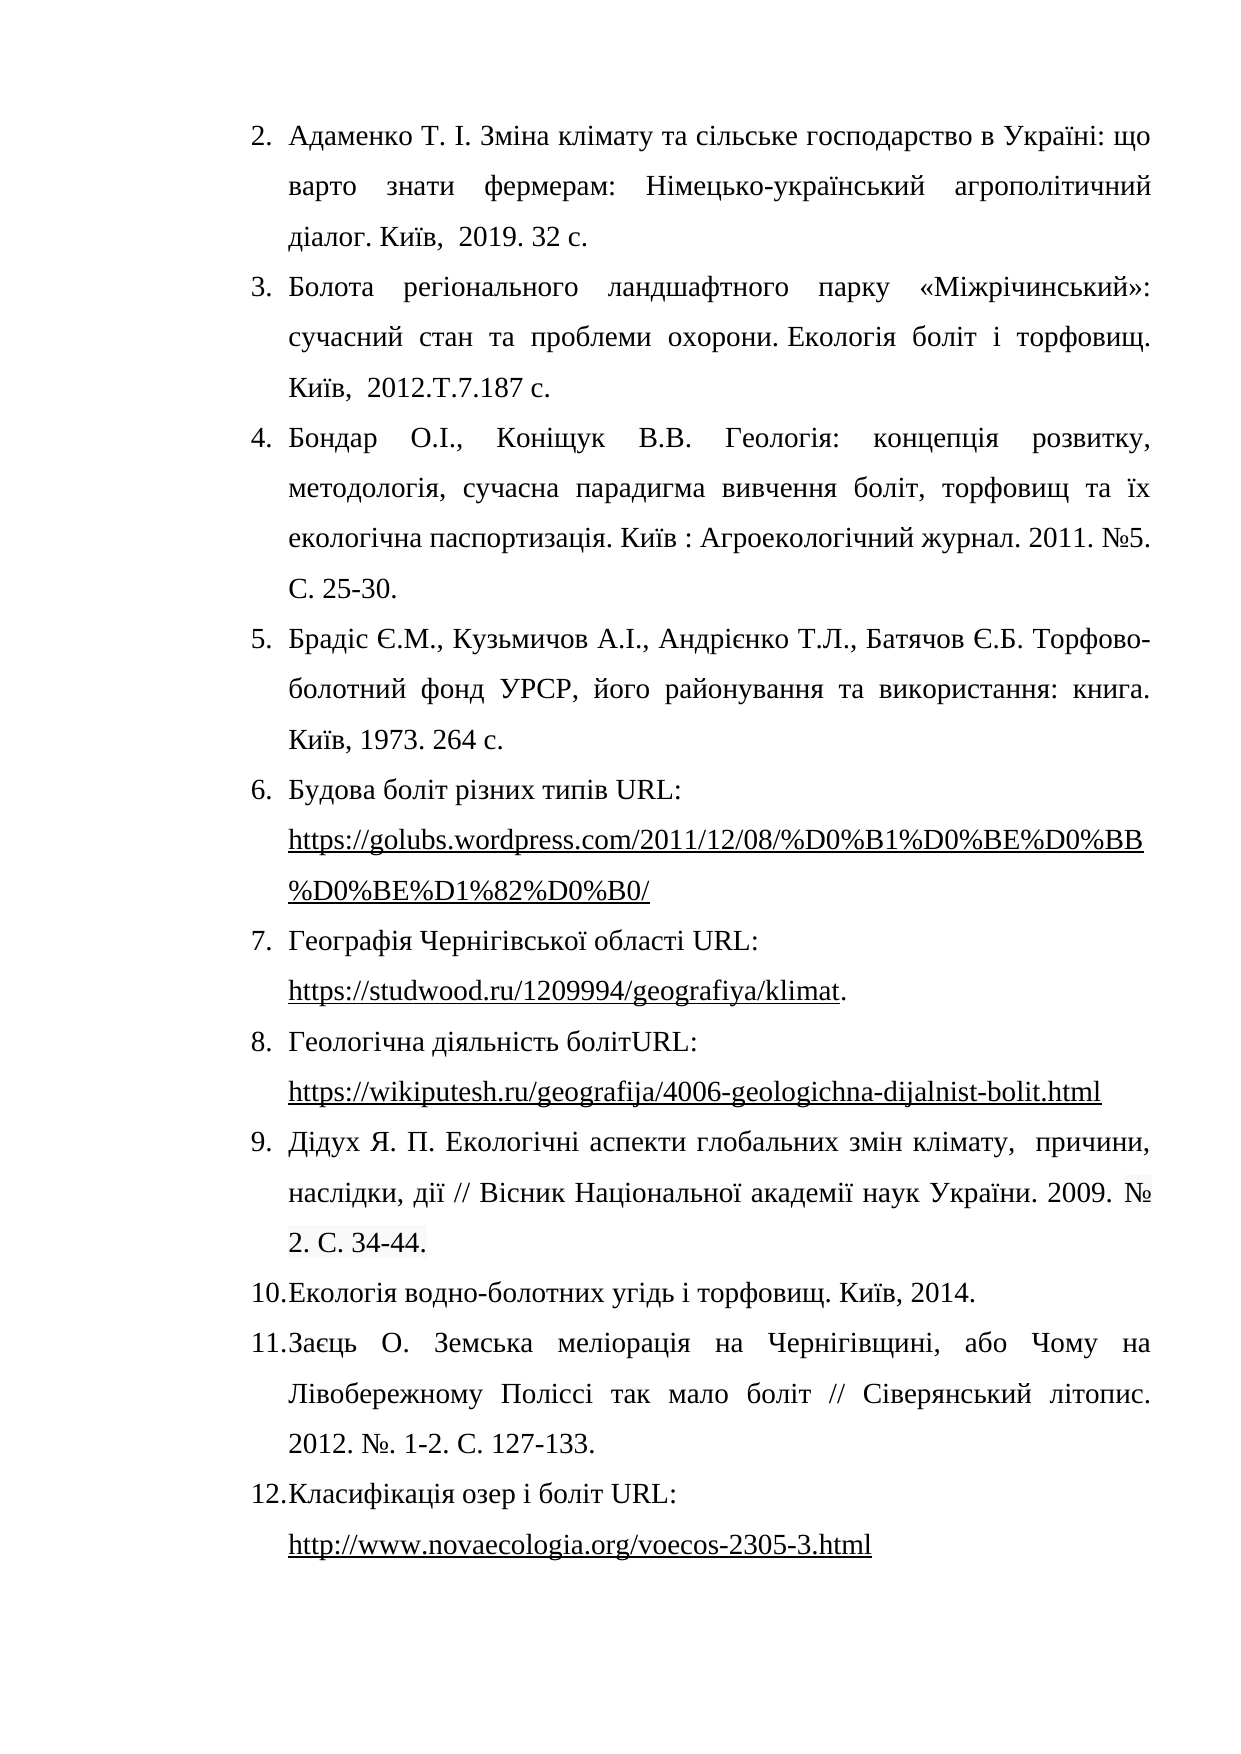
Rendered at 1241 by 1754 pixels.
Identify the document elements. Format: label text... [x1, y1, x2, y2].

list Геологічна діяльність болітURL: [251, 1024, 1152, 1057]
list Брадіс Є.М., Кузьмичов А.І., Андрієнко Т.Л., Батячов Є.Б. Торфово-болотний фонд УРСР, його районування та використання: книга. Київ, 1973. 264 с. [251, 621, 1152, 755]
list Екологія водно-болотних угідь і торфовищ. Київ, 2014. [251, 1275, 1152, 1309]
list Будова боліт різних типів URL: [251, 772, 1152, 806]
list Бондар О.І., Коніщук В.В. Геологія: концепція розвитку, методологія, сучасна парадигма вивчення боліт, торфовищ та їх екологічна паспортизація. Київ : Агроекологічний журнал. 2011. №5. С. 25-30. [251, 420, 1152, 604]
list Болота регіонального ландшафтного парку «Міжрічинський»: сучасний стан та проблеми охорони. Екологія боліт і торфовищ. Київ, 2012.Т.7.187 с. [251, 269, 1152, 403]
list https://wikiputesh.ru/geografija/4006-geologichna-dijalnist-bolit.html [288, 1074, 1152, 1108]
list Заєць О. Земська меліорація на Чернігівщині, або Чому на Лівобережному Поліссі так мало боліт // Сіверянський літопис. 2012. №. 1-2. С. 127-133. [251, 1326, 1152, 1460]
list Географія Чернігівської області URL: https://studwood.ru/1209994/geografiya/klimat. [251, 923, 1152, 1007]
list Дiдух Я. П. Екологiчнi аспекти глобальних змiн клiмату, причини, наслiдки, дії // Вісник Національної академії наук України. 2009. № 2. С. 34-44. [251, 1124, 1152, 1258]
list Адаменко Т. І. Зміна клімату та сільське господарство в Україні: що варто знати фермерам: Німецько-український агрополітичний діалог. Київ, 2019. 32 с. [251, 118, 1152, 252]
list http://www.novaecologia.org/voecos-2305-3.html [288, 1527, 1152, 1560]
list https://golubs.wordpress.com/2011/12/08/%D0%B1%D0%BE%D0%BB%D0%BE%D1%82%D0%B0/ [288, 822, 1152, 906]
list Класифікація озер і боліт URL: [251, 1477, 1152, 1510]
